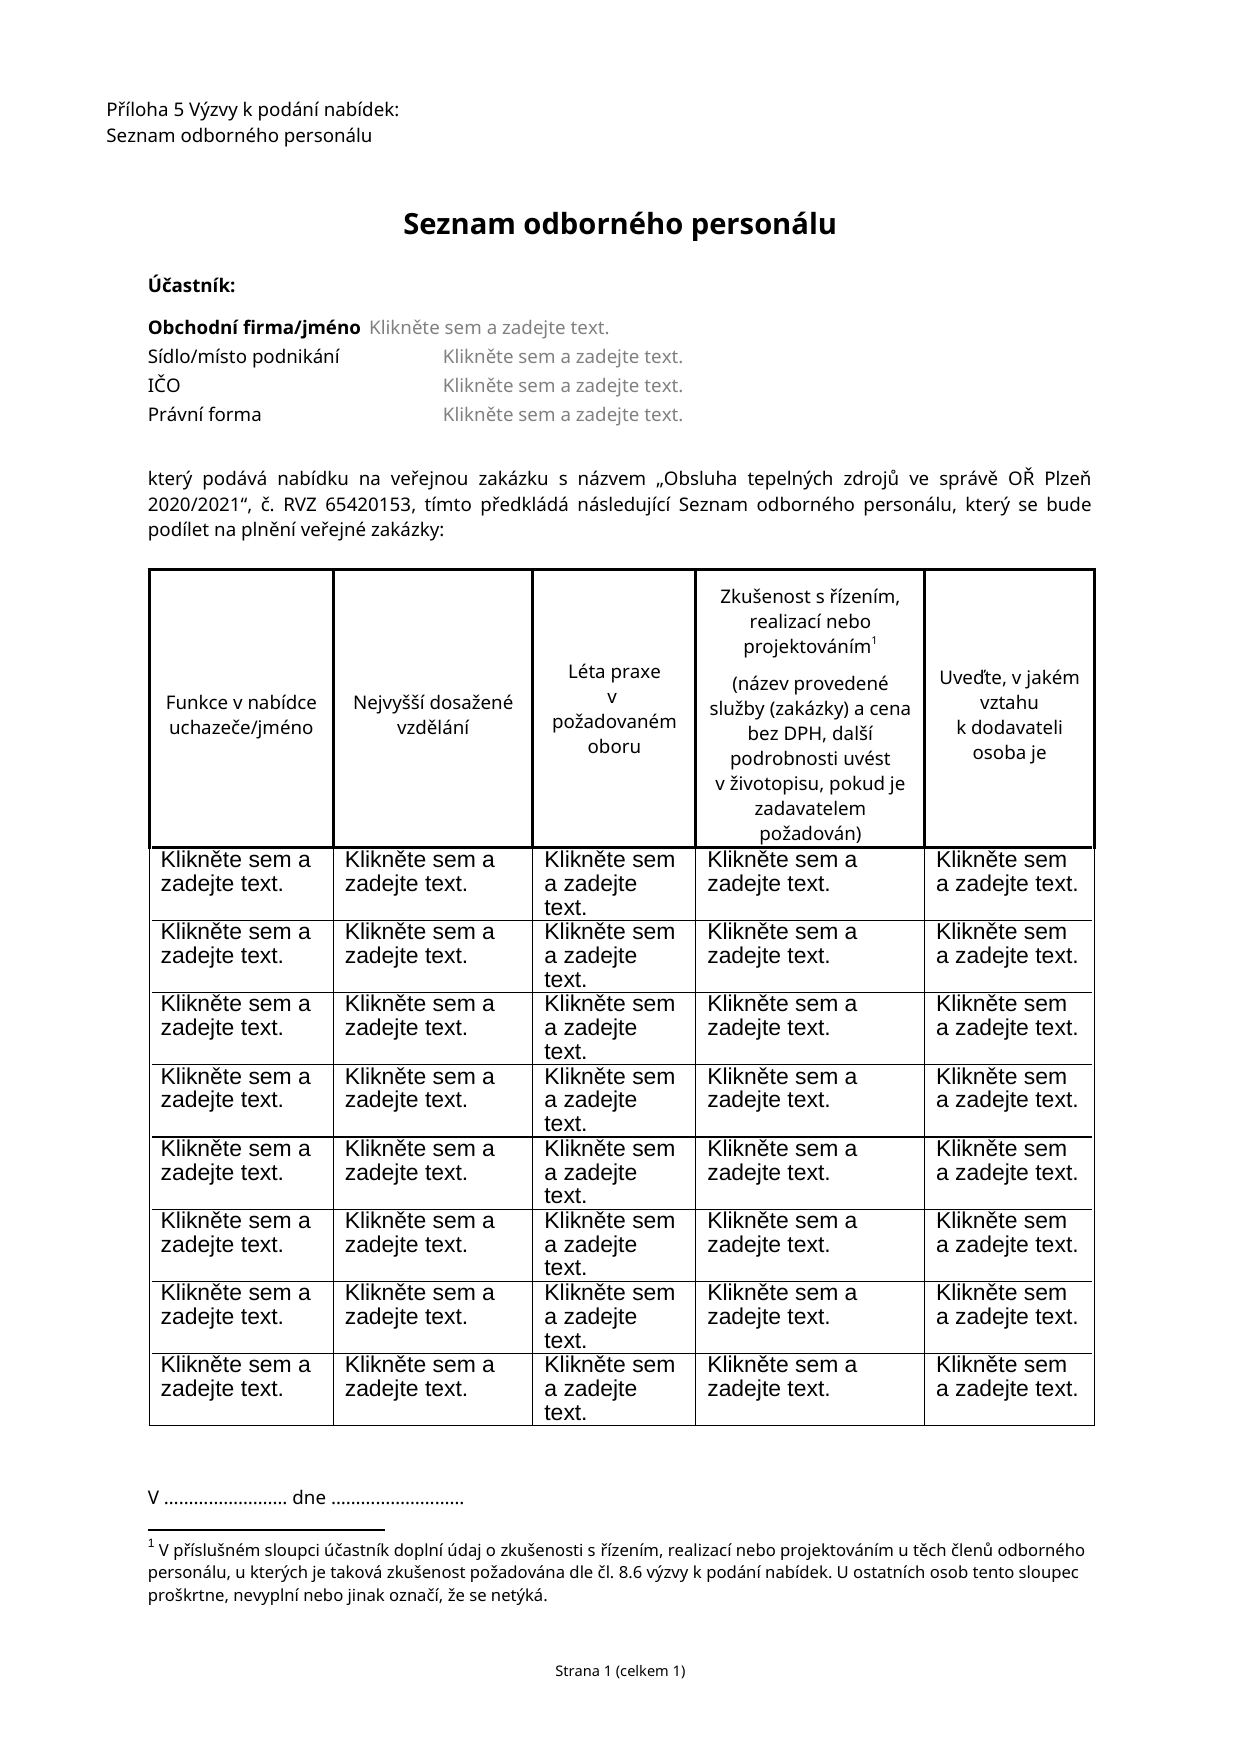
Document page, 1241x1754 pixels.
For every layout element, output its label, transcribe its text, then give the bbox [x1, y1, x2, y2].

text Sídlo/místo podnikání [148, 340, 1093, 369]
table_header Zkušenost s řízením, realizací nebo projektováním (název provedené služby (zakázky) a cena bez DPH, další podrobnosti uvést v životopisu, pokud je zadavatelem požadován) [697, 571, 923, 846]
text Právní forma [148, 398, 1093, 427]
text Účastník: [148, 268, 1093, 299]
table_header Léta praxe v požadovaném oboru [534, 571, 694, 846]
title Seznam odborného personálu [148, 203, 1093, 243]
table_header Funkce v nabídce uchazeče/jméno [151, 571, 332, 846]
text V ………………….… dne ……………………… [148, 1481, 1092, 1510]
table_header Uveďte, v jakém vztahu k dodavateli osoba je [926, 571, 1093, 846]
text který podává nabídku na veřejnou zakázku s názvem „Obsluha tepelných zdrojů ve správě OŘ Plzeň 2020/2021“, č. RVZ 65420153, tímto předkládá následující Seznam odborného personálu, který se bude podílet na plnění veřejné zakázky: [148, 465, 1093, 542]
text IČO [148, 369, 1093, 398]
text Obchodní firma/jméno [148, 311, 1093, 340]
table_header Nejvyšší dosažené vzdělání [335, 571, 531, 846]
